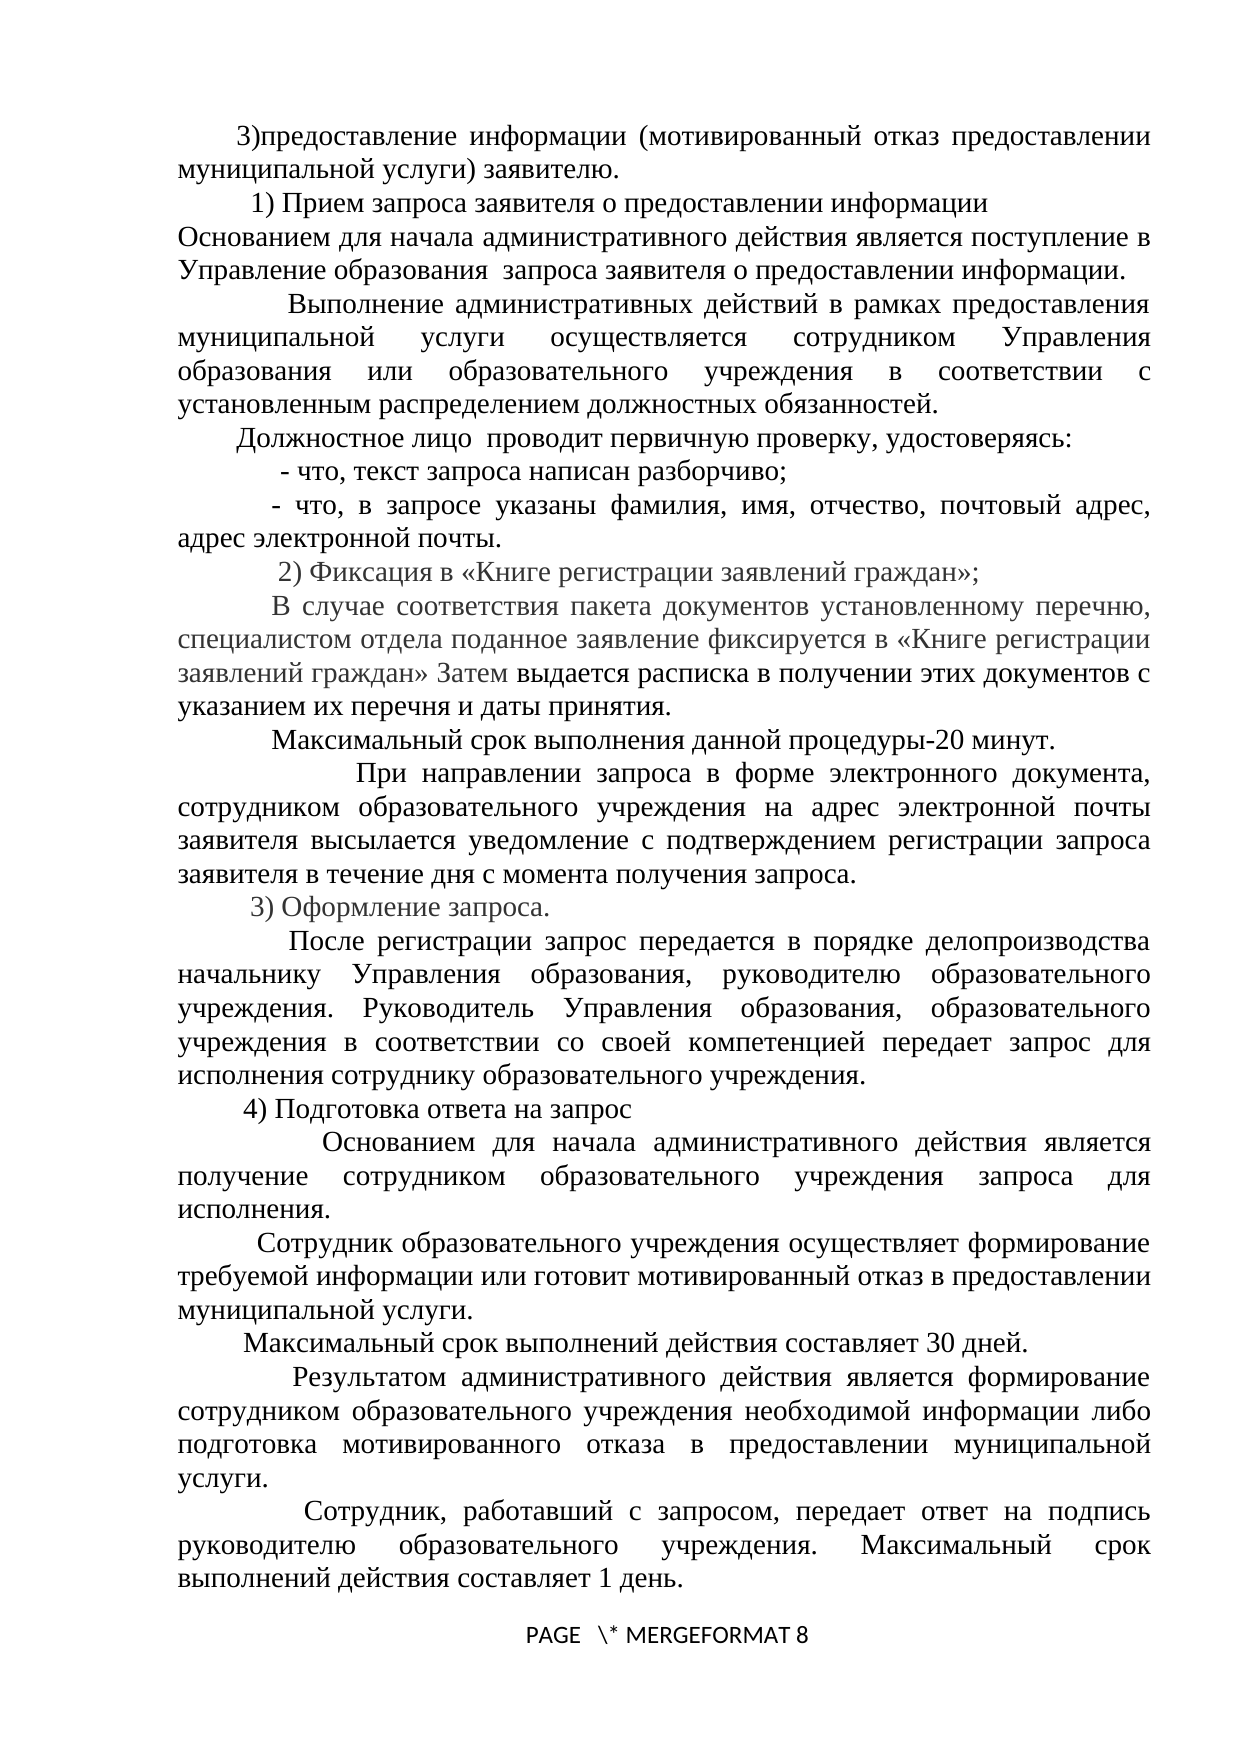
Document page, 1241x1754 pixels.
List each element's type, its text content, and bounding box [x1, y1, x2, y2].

text При направлении запроса в форме электронного документа, сотрудником образовательного учреждения на адрес электронной почты заявителя высылается уведомление с подтверждением регистрации запроса заявителя в течение дня с момента получения запроса. [177, 755, 1152, 889]
text После регистрации запрос передается в порядке делопроизводства начальнику Управления образования, руководителю образовательного учреждения. Руководитель Управления образования, образовательного учреждения в соответствии со своей компетенцией передает запрос для исполнения сотруднику образовательного учреждения. [177, 923, 1152, 1091]
text - что, текст запроса написан разборчиво; [177, 453, 1152, 487]
text 4) Подготовка ответа на запрос [177, 1091, 1152, 1124]
text 3)предоставление информации (мотивированный отказ предоставлении муниципальной услуги) заявителю. [177, 118, 1152, 185]
text Максимальный срок выполнения данной процедуры-20 минут. [177, 722, 1152, 755]
text Сотрудник, работавший с запросом, передает ответ на подпись руководителю образовательного учреждения. Максимальный срок выполнений действия составляет 1 день. [177, 1493, 1152, 1594]
text 3) Оформление запроса. [177, 889, 1152, 923]
text Основанием для начала административного действия является поступление в Управление образования запроса заявителя о предоставлении информации. [177, 219, 1152, 286]
text Основанием для начала административного действия является получение сотрудником образовательного учреждения запроса для исполнения. [177, 1124, 1152, 1225]
text - что, в запросе указаны фамилия, имя, отчество, почтовый адрес, адрес электронной почты. [177, 487, 1152, 554]
text Должностное лицо проводит первичную проверку, удостоверяясь: [177, 420, 1152, 453]
text 1) Прием запроса заявителя о предоставлении информации [177, 185, 1152, 219]
text Результатом административного действия является формирование сотрудником образовательного учреждения необходимой информации либо подготовка мотивированного отказа в предоставлении муниципальной услуги. [177, 1359, 1152, 1493]
text В случае соответствия пакета документов установленному перечню, специалистом отдела поданное заявление фиксируется в «Книге регистрации заявлений граждан» Затем выдается расписка в получении этих документов с указанием их перечня и даты принятия. [177, 588, 1152, 722]
text Максимальный срок выполнений действия составляет 30 дней. [177, 1326, 1152, 1359]
text 2) Фиксация в «Книге регистрации заявлений граждан»; [177, 554, 1152, 588]
text Сотрудник образовательного учреждения осуществляет формирование требуемой информации или готовит мотивированный отказ в предоставлении муниципальной услуги. [177, 1225, 1152, 1326]
text Выполнение административных действий в рамках предоставления муниципальной услуги осуществляется сотрудником Управления образования или образовательного учреждения в соответствии с установленным распределением должностных обязанностей. [177, 286, 1152, 420]
